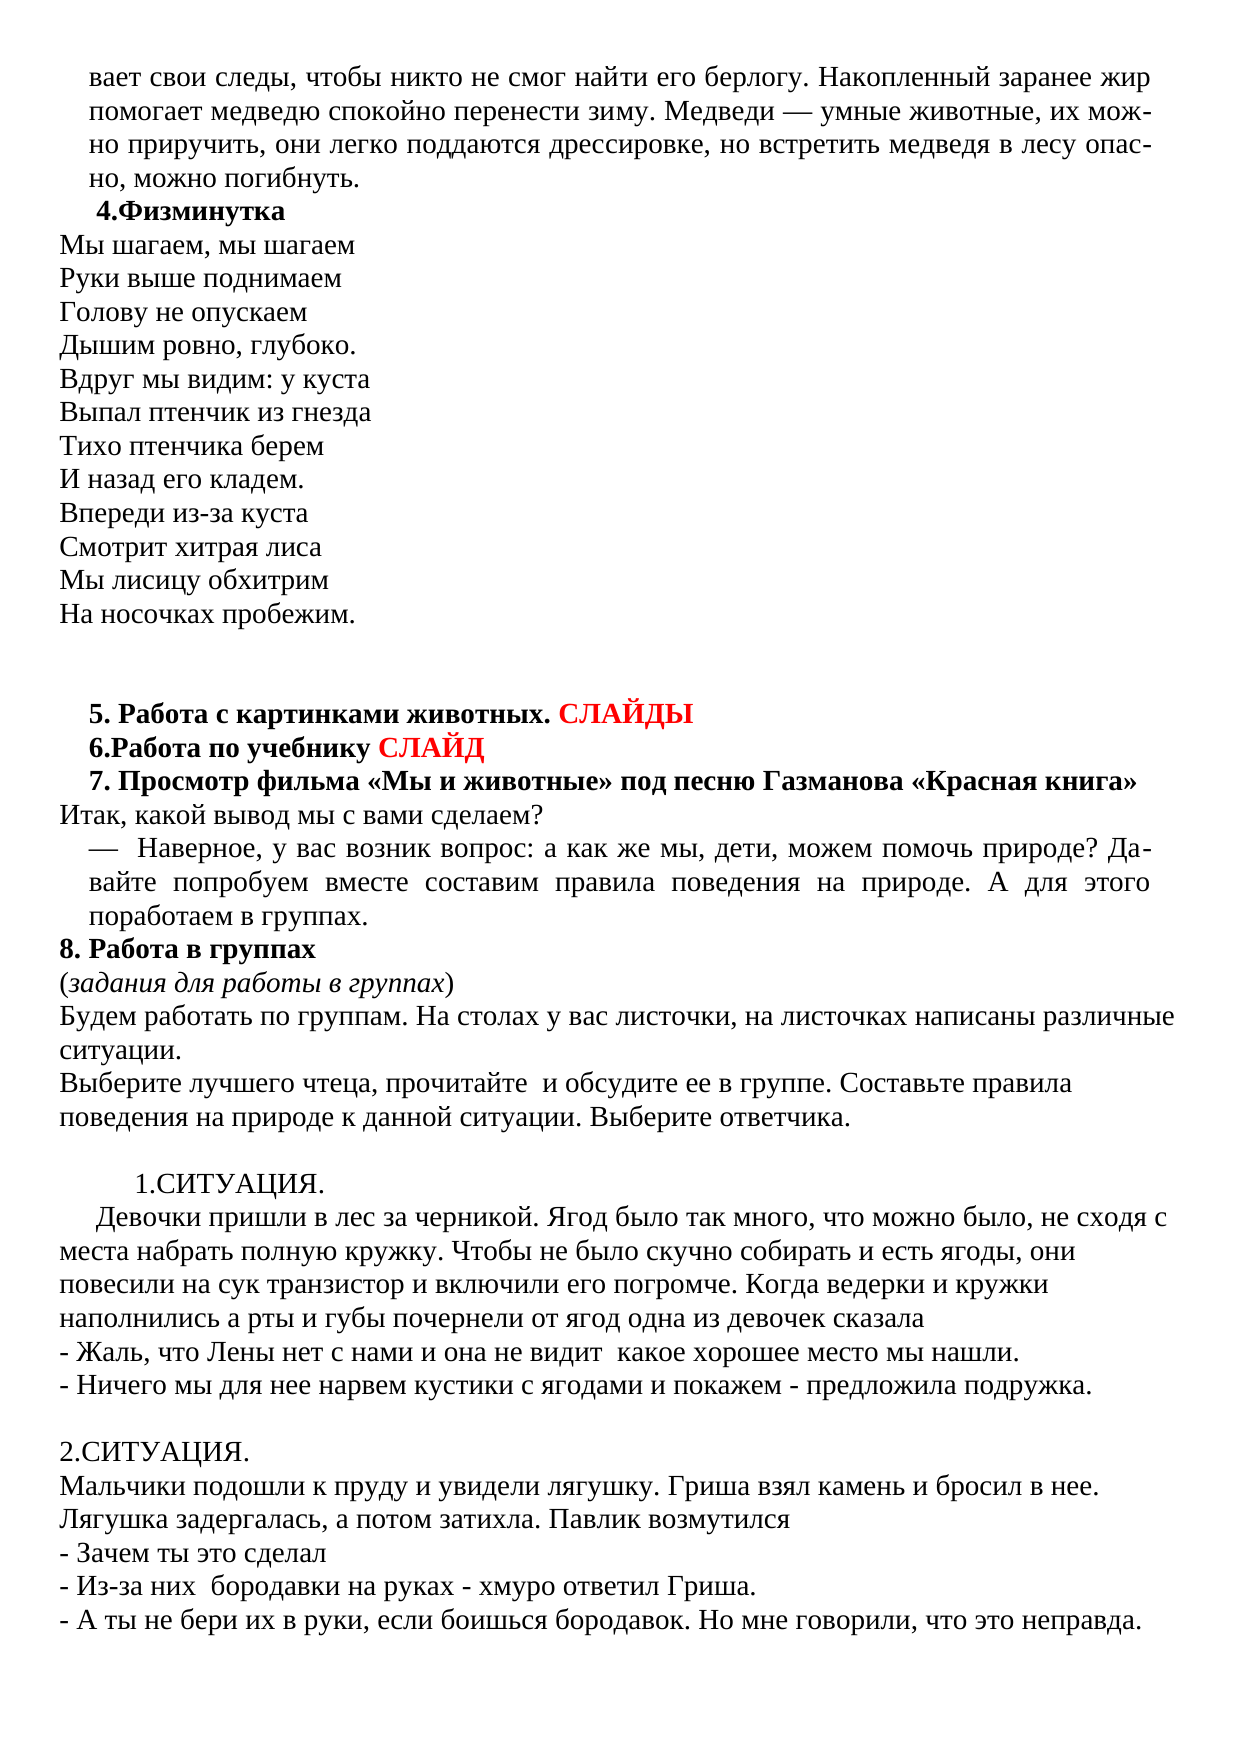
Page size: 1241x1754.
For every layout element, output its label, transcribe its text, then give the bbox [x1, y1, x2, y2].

text (задания для работы в группах) [59, 965, 1181, 998]
text 6.Работа по учебнику СЛАЙД [89, 730, 1152, 763]
text На носочках пробежим. [59, 596, 1181, 629]
text Смотрит хитрая лиса [59, 529, 1181, 562]
text - А ты не бери их в руки, если боишься бородавок. Но мне говорили, что это неправда. [59, 1602, 1181, 1636]
text Дышим ровно, глубоко. [59, 327, 1181, 361]
text Девочки пришли в лес за черникой. Ягод было так много, что можно было, не сходя с места набрать полную кружку. Чтобы не было скучно собирать и есть ягоды, они повесили на сук транзистор и включили его погромче. Когда ведерки и кружки наполнились а рты и губы почернели от ягод одна из девочек сказала [59, 1199, 1181, 1334]
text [89, 59, 1152, 193]
text Мы шагаем, мы шагаем [59, 227, 1181, 260]
text Итак, какой вывод мы с вами сделаем? [59, 797, 1152, 831]
text 2.СИТУАЦИЯ. [59, 1434, 1181, 1468]
text - Ничего мы для нее нарвем кустики с ягодами и покажем - предложила подружка. [59, 1367, 1181, 1401]
text - Зачем ты это сделал [59, 1535, 1181, 1568]
text 5. Работа с картинками животных. СЛАЙДЫ [89, 696, 1152, 730]
text Выпал птенчик из гнезда [59, 394, 1181, 428]
text Голову не опускаем [59, 294, 1181, 327]
text 8. Работа в группах [59, 931, 1181, 965]
text 1.СИТУАЦИЯ. [134, 1166, 1181, 1199]
text Будем работать по группам. На столах у вас листочки, на листочках написаны различные ситуации. [59, 998, 1181, 1065]
text 7. Просмотр фильма «Мы и животные» под песню Газманова «Красная книга» [89, 763, 1152, 797]
text Впереди из-за куста [59, 495, 1181, 529]
text Мы лисицу обхитрим [59, 562, 1181, 596]
text Тихо птенчика берем [59, 428, 1181, 462]
text 4.Физминутка [89, 193, 1152, 227]
text - Жаль, что Лены нет с нами и она не видит какое хорошее место мы нашли. [59, 1334, 1181, 1367]
text И назад его кладем. [59, 462, 1181, 495]
text Мальчики подошли к пруду и увидели лягушку. Гриша взял камень и бросил в нее. Лягушка задергалась, а потом затихла. Павлик возмутился [59, 1468, 1181, 1535]
text — Наверное, у вас возник вопрос: а как же мы, дети, можем помочь природе? Давайте попробуем вместе составим правила поведения на природе. А для этого поработаем в группах. [89, 831, 1152, 931]
text - Из-за них бородавки на руках - хмуро ответил Гриша. [59, 1568, 1181, 1602]
text Вдруг мы видим: у куста [59, 361, 1181, 394]
text Выберите лучшего чтеца, прочитайте и обсудите ее в группе. Составьте правила поведения на природе к данной ситуации. Выберите ответчика. [59, 1065, 1181, 1132]
text Руки выше поднимаем [59, 260, 1181, 294]
